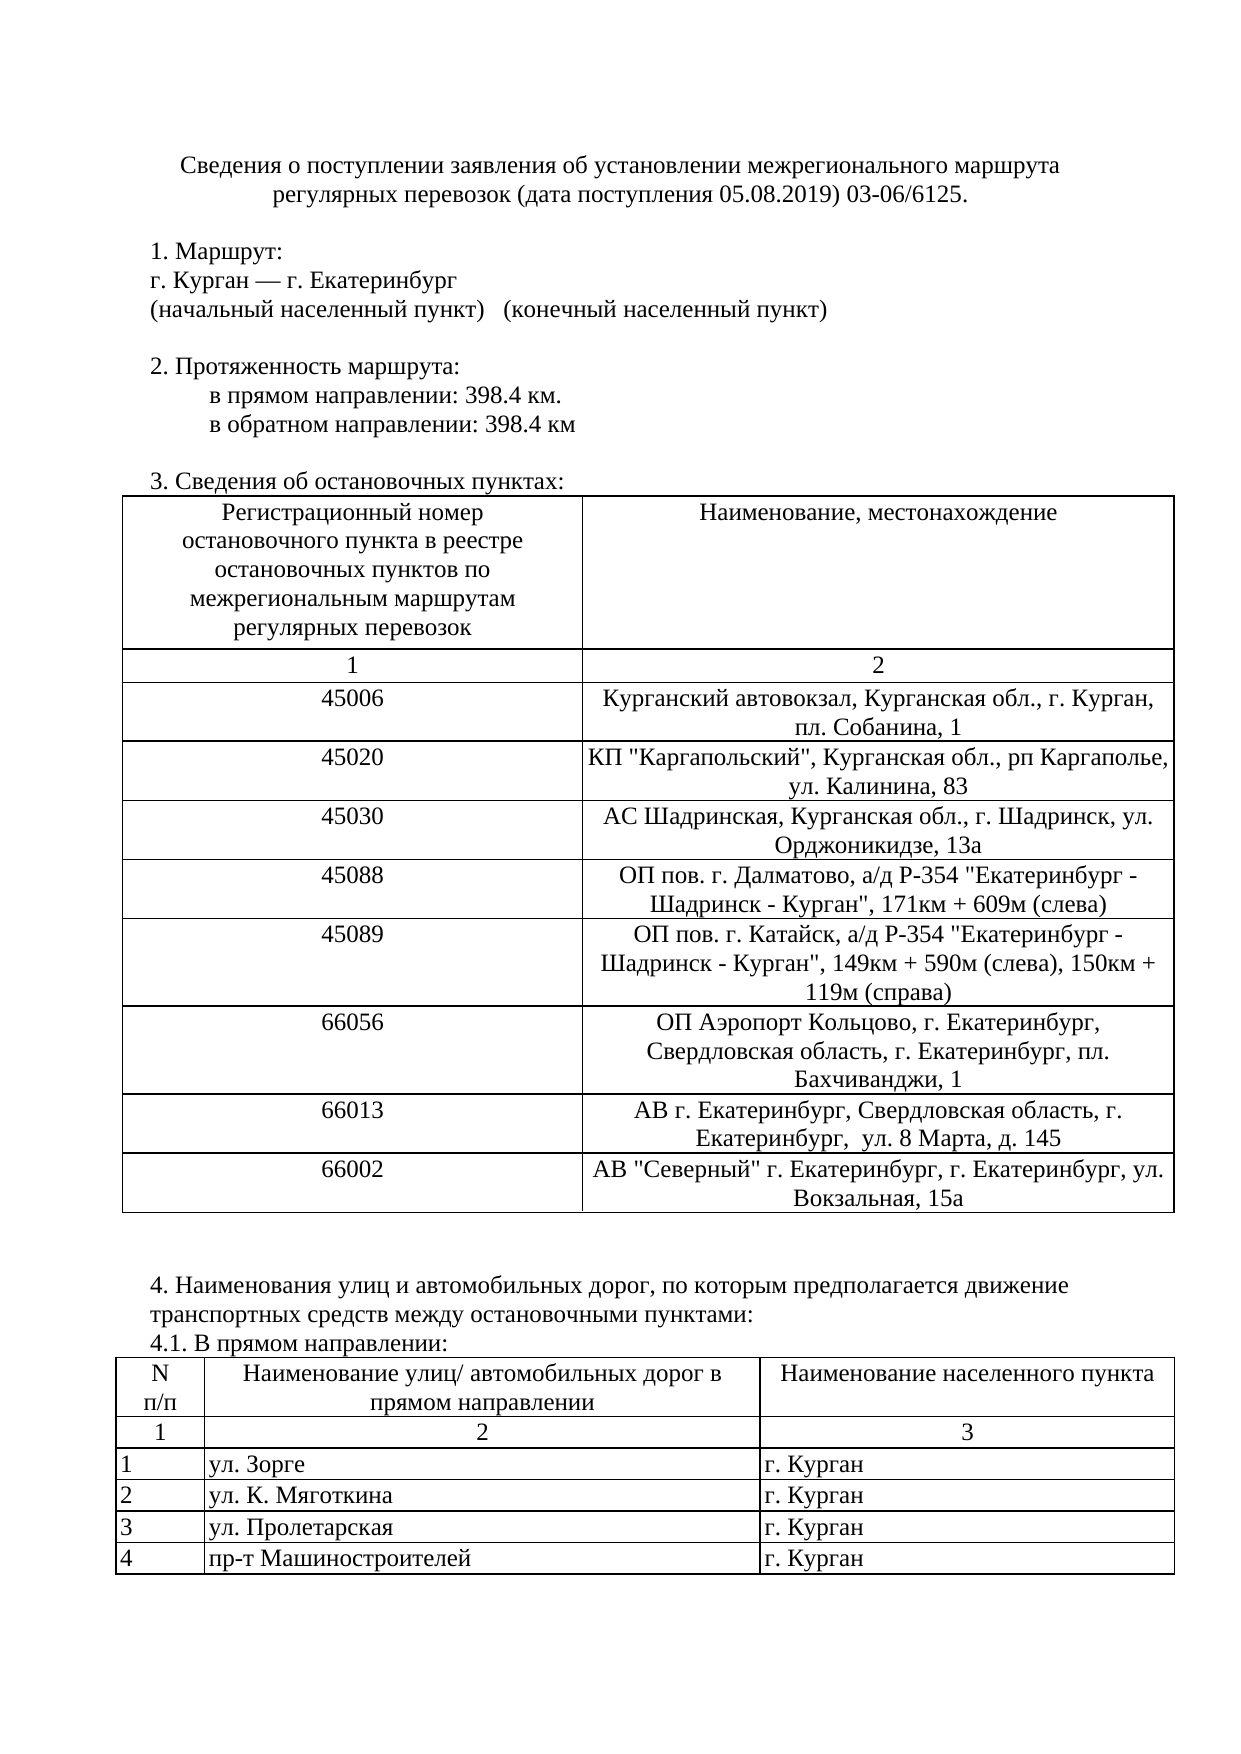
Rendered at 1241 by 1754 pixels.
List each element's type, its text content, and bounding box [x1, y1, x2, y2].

text г. Курган — г. Екатеринбург [150, 265, 1090, 294]
table_cell КП "Каргапольский", Курганская обл., рп Каргаполье, ул. Калинина, 83 [583, 742, 1173, 799]
table_cell 66002 [123, 1154, 582, 1211]
table_cell пр-т Машиностроителей [205, 1543, 759, 1573]
table_cell 2 [205, 1417, 759, 1447]
table_cell 4 [117, 1543, 204, 1573]
table_cell 1 [117, 1449, 204, 1479]
table_cell 45089 [123, 919, 582, 1005]
table_cell 66056 [123, 1007, 582, 1093]
text 3. Сведения об остановочных пунктах: [150, 466, 1090, 495]
table_header N п/п [117, 1358, 204, 1416]
table_cell ОП Аэропорт Кольцово, г. Екатеринбург, Свердловская область, г. Екатеринбург, пл. Бахчиванджи, 1 [583, 1007, 1173, 1093]
table_cell 45030 [123, 801, 582, 858]
text 4.1. В прямом направлении: [150, 1328, 1090, 1357]
text 4. Наименования улиц и автомобильных дорог, по которым предполагается движение транспортных средств между остановочными пунктами: [150, 1270, 1090, 1328]
text Сведения о поступлении заявления об установлении межрегионального маршрута регулярных перевозок (дата поступления 05.08.2019) 03-06/6125. [150, 150, 1090, 207]
table_cell 3 [117, 1512, 204, 1542]
table_cell г. Курган [761, 1543, 1174, 1573]
table_header Регистрационный номер остановочного пункта в реестре остановочных пунктов по межрегиональным маршрутам регулярных перевозок [123, 497, 582, 648]
table_header Наименование населенного пункта [761, 1358, 1174, 1416]
text 1. Маршрут: [150, 236, 1090, 265]
table_cell 2 [117, 1480, 204, 1510]
table_cell ул. Зорге [205, 1449, 759, 1479]
text в обратном направлении: 398.4 км [150, 409, 1090, 437]
table_cell АС Шадринская, Курганская обл., г. Шадринск, ул. Орджоникидзе, 13а [583, 801, 1173, 858]
table_cell 45006 [123, 683, 582, 740]
table_cell 66013 [123, 1095, 582, 1152]
table_cell ул. Пролетарская [205, 1512, 759, 1542]
table_cell 2 [583, 650, 1173, 681]
table_header Наименование, местонахождение [583, 497, 1173, 648]
text (начальный населенный пункт) (конечный населенный пункт) [150, 294, 1090, 322]
table_cell 1 [117, 1417, 204, 1447]
table_cell 45020 [123, 742, 582, 799]
table_cell г. Курган [761, 1480, 1174, 1510]
table_cell ОП пов. г. Катайск, а/д Р-354 "Екатеринбург - Шадринск - Курган", 149км + 590м (слева), 150км + 119м (справа) [583, 919, 1173, 1005]
text в прямом направлении: 398.4 км. [150, 380, 1090, 409]
table_cell г. Курган [761, 1449, 1174, 1479]
table_cell ул. К. Мяготкина [205, 1480, 759, 1510]
table_cell Курганский автовокзал, Курганская обл., г. Курган, пл. Собанина, 1 [583, 683, 1173, 740]
text 2. Протяженность маршрута: [150, 351, 1090, 380]
table_cell 3 [761, 1417, 1174, 1447]
table_cell 45088 [123, 860, 582, 918]
table_cell г. Курган [761, 1512, 1174, 1542]
table_cell АВ г. Екатеринбург, Свердловская область, г. Екатеринбург, ул. 8 Марта, д. 145 [583, 1095, 1173, 1152]
table_cell 1 [123, 650, 582, 681]
table_cell ОП пов. г. Далматово, а/д Р-354 "Екатеринбург - Шадринск - Курган", 171км + 609м (слева) [583, 860, 1173, 918]
table_cell АВ "Северный" г. Екатеринбург, г. Екатеринбург, ул. Вокзальная, 15а [583, 1154, 1173, 1211]
table_header Наименование улиц/ автомобильных дорог в прямом направлении [205, 1358, 759, 1416]
